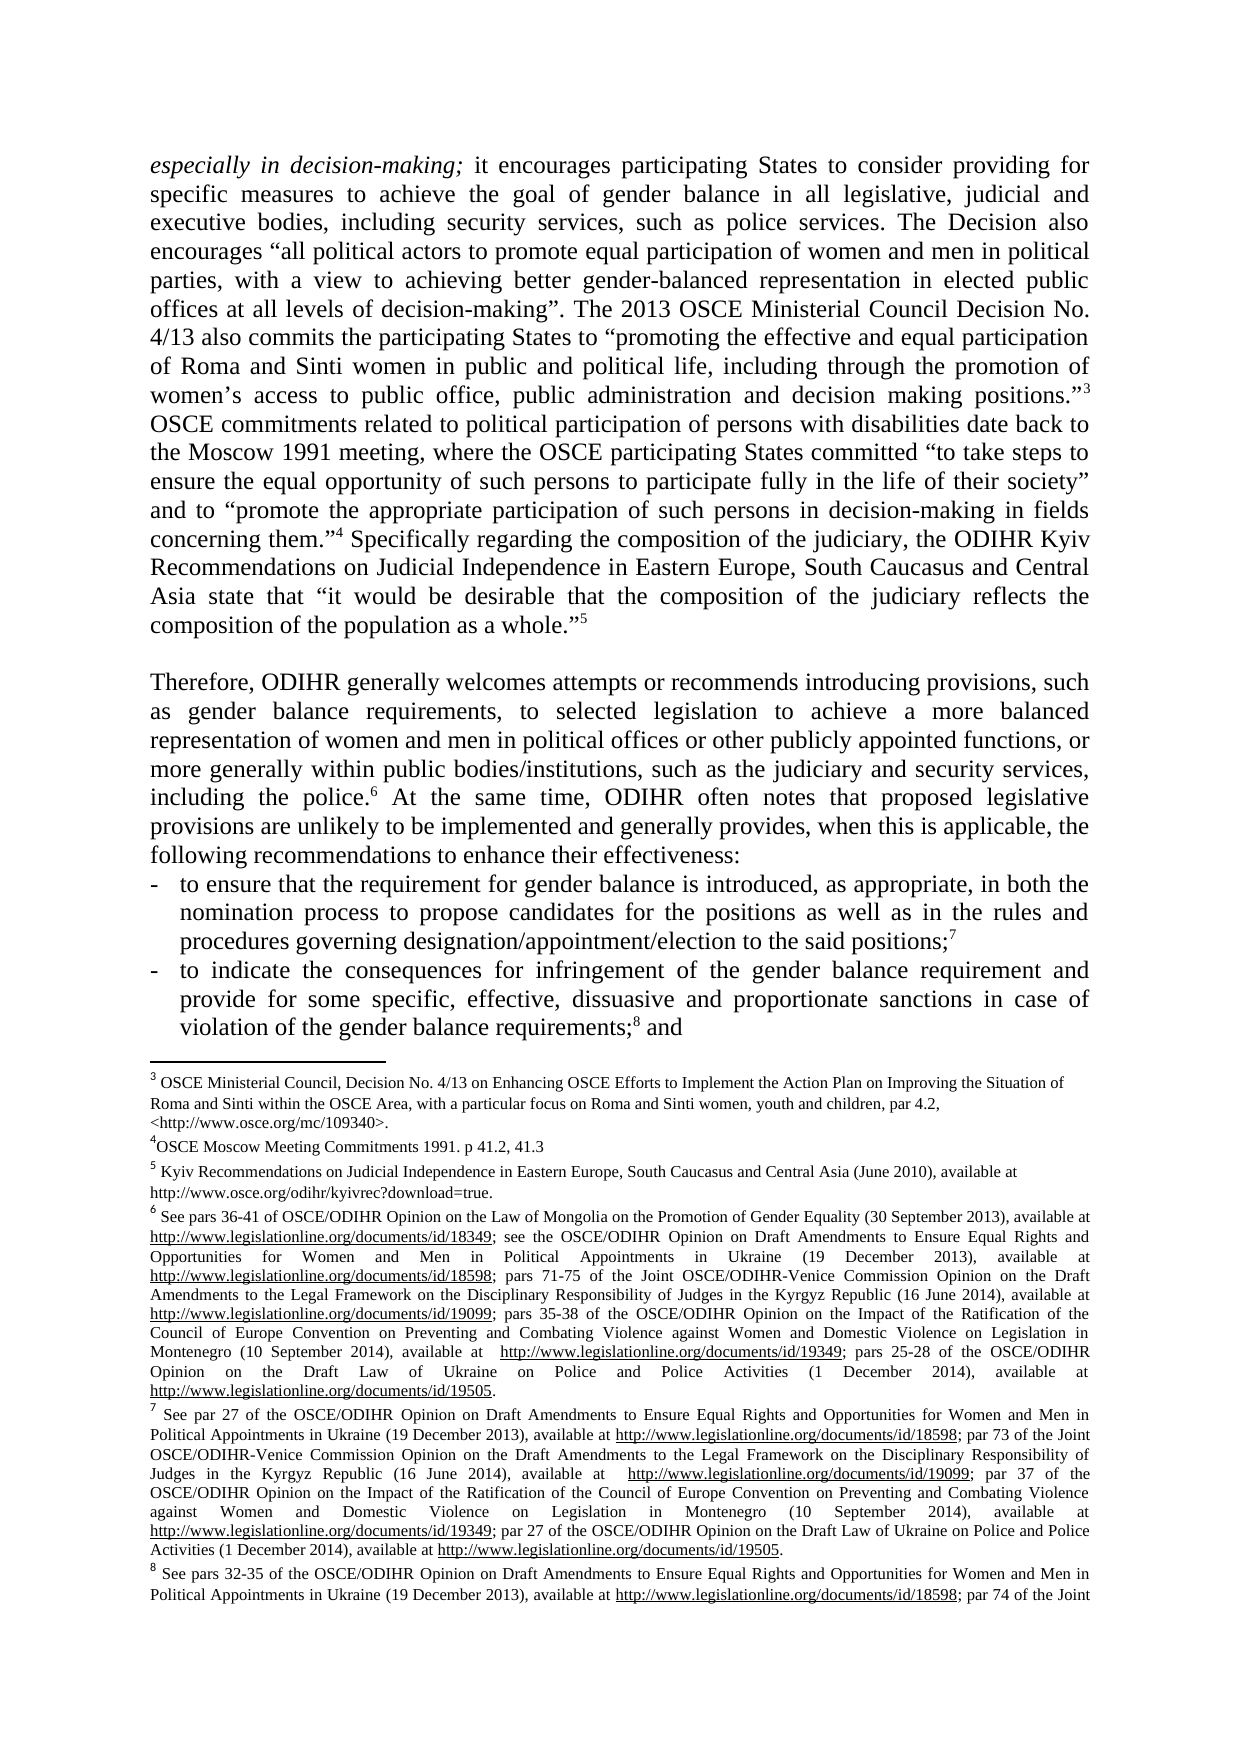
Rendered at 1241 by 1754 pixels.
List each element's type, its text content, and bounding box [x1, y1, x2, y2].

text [150, 150, 1090, 639]
list to indicate the consequences for infringement of the gender balance requirement and provide for some specific, effective, dissuasive and proportionate sanctions in case of violation of the gender balance requirements; and [150, 955, 1090, 1041]
list to ensure that the requirement for gender balance is introduced, as appropriate, in both the nomination process to propose candidates for the positions as well as in the rules and procedures governing designation/appointment/election to the said positions; [150, 869, 1090, 955]
text Therefore, ODIHR generally welcomes attempts or recommends introducing provisions, such as gender balance requirements, to selected legislation to achieve a more balanced representation of women and men in political offices or other publicly appointed functions, or more generally within public bodies/institutions, such as the judiciary and security services, including the police. At the same time, ODIHR often notes that proposed legislative provisions are unlikely to be implemented and generally provides, when this is applicable, the following recommendations to enhance their effectiveness: [150, 667, 1090, 869]
